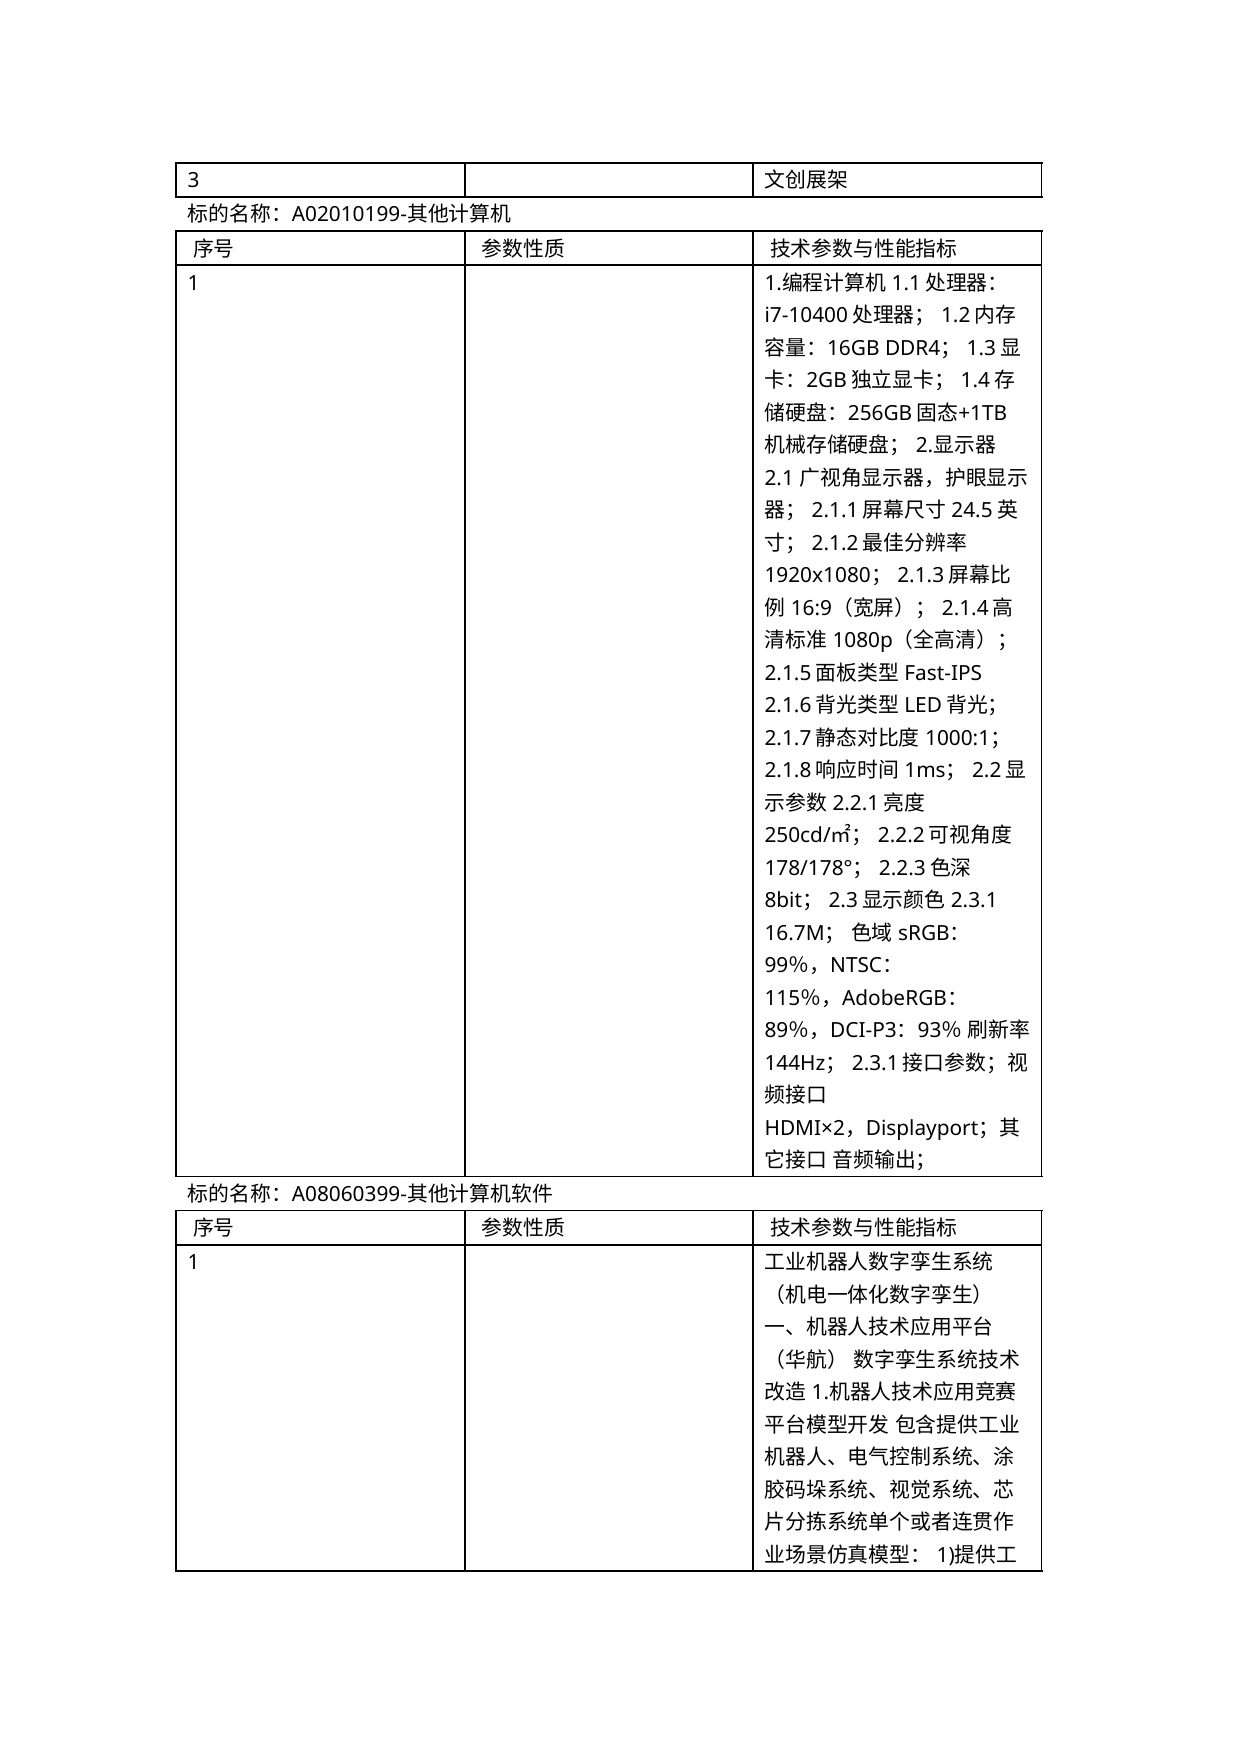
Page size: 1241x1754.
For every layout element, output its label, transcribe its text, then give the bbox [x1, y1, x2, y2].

table_header 技术参数与性能指标 [754, 232, 1041, 264]
table_header 参数性质 [466, 1211, 752, 1244]
table_cell 文创展架 [754, 164, 1041, 196]
table_cell 1 [177, 1246, 464, 1570]
table_header 序号 [177, 1211, 464, 1244]
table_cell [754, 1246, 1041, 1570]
table_cell [466, 164, 752, 196]
table_cell 3 [177, 164, 464, 196]
table_cell [466, 266, 752, 1176]
table_cell 1.编程计算机 1.1处理器：i7-10400处理器； 1.2内存容量：16GB DDR4； 1.3显卡：2GB独立显卡； 1.4存储硬盘：256GB固态+1TB机械存储硬盘； 2.显示器 2.1 广视角显示器，护眼显示器； 2.1.1屏幕尺寸 24.5英寸； 2.1.2最佳分辨率 1920x1080； 2.1.3屏幕比例 16:9（宽屏）； 2.1.4高清标准 1080p（全高清）； 2.1.5面板类型 Fast-IPS 2.1.6背光类型 LED背光； 2.1.7静态对比度 1000:1； 2.1.8响应时间 1ms； 2.2显示参数 2.2.1亮度 250cd/㎡； 2.2.2可视角度 178/178°； 2.2.3色深 8bit； 2.3显示颜色 2.3.1 16.7M； 色域 sRGB：99％，NTSC：115％，AdobeRGB：89％，DCI-P3：93％ 刷新率 144Hz； 2.3.1接口参数；视频接口 HDMI×2，Displayport；其它接口 音频输出； [754, 266, 1041, 1176]
text 标的名称：A08060399-其他计算机软件 [187, 1177, 1053, 1210]
table_header 序号 [177, 232, 464, 264]
table_header 技术参数与性能指标 [754, 1211, 1041, 1244]
table_cell [466, 1246, 752, 1570]
table_cell 1 [177, 266, 464, 1176]
table_header 参数性质 [466, 232, 752, 264]
text 标的名称：A02010199-其他计算机 [187, 198, 1053, 230]
